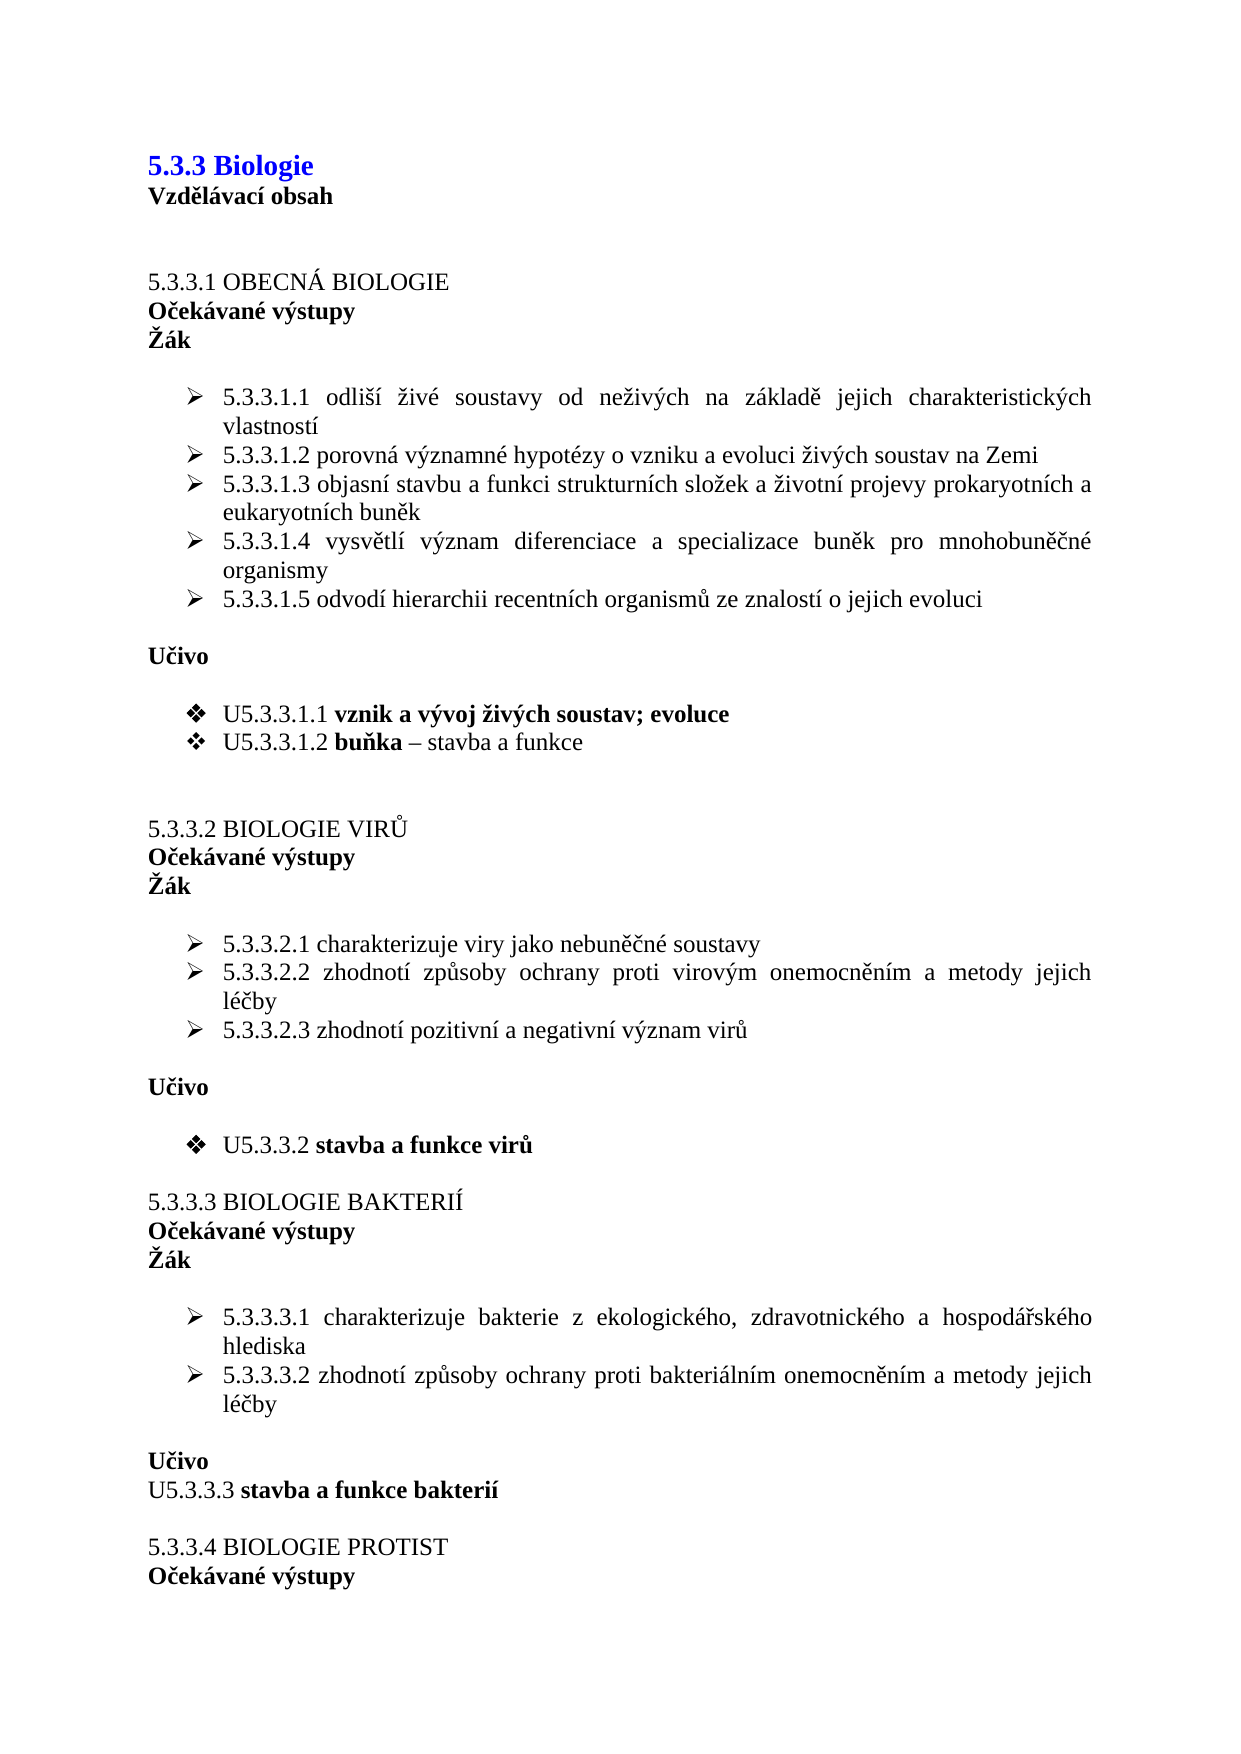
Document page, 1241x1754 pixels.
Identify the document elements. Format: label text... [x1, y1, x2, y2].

text Očekávané výstupy [148, 1561, 1093, 1590]
text Učivo [148, 641, 1093, 670]
list 5.3.3.2.2 zhodnotí způsoby ochrany proti virovým onemocněním a metody jejich léčby [185, 957, 1093, 1015]
text U5.3.3.3 stavba a funkce bakterií [148, 1475, 1093, 1504]
list 5.3.3.1.5 odvodí hierarchii recentních organismů ze znalostí o jejich evoluci [185, 584, 1093, 612]
text Učivo [148, 1446, 1093, 1475]
text 5.3.3 Biologie [148, 148, 1093, 181]
text 5.3.3.3 BIOLOGIE BAKTERIÍ [148, 1187, 1093, 1216]
list U5.3.3.1.2 buňka – stavba a funkce [185, 727, 1093, 756]
list 5.3.3.2.3 zhodnotí pozitivní a negativní význam virů [185, 1015, 1093, 1044]
text 5.3.3.4 BIOLOGIE PROTIST [148, 1532, 1093, 1561]
text Očekávané výstupy [148, 842, 1093, 871]
text Žák [148, 325, 1093, 354]
text Očekávané výstupy [148, 1216, 1093, 1245]
list 5.3.3.3.2 zhodnotí způsoby ochrany proti bakteriálním onemocněním a metody jejich léčby [185, 1360, 1093, 1417]
list 5.3.3.1.1 odliší živé soustavy od neživých na základě jejich charakteristických vlastností [185, 382, 1093, 440]
text Žák [148, 1245, 1093, 1274]
list U5.3.3.2 stavba a funkce virů [185, 1130, 1093, 1159]
text 5.3.3.1 OBECNÁ BIOLOGIE [148, 267, 1093, 296]
list 5.3.3.3.1 charakterizuje bakterie z ekologického, zdravotnického a hospodářského hlediska [185, 1302, 1093, 1360]
list 5.3.3.2.1 charakterizuje viry jako nebuněčné soustavy [185, 929, 1093, 957]
text Žák [148, 871, 1093, 900]
text Očekávané výstupy [148, 296, 1093, 325]
list 5.3.3.1.4 vysvětlí význam diferenciace a specializace buněk pro mnohobuněčné organismy [185, 526, 1093, 584]
list 5.3.3.1.3 objasní stavbu a funkci strukturních složek a životní projevy prokaryotních a eukaryotních buněk [185, 469, 1093, 526]
text 5.3.3.2 BIOLOGIE VIRŮ [148, 814, 1093, 842]
list 5.3.3.1.2 porovná významné hypotézy o vzniku a evoluci živých soustav na Zemi [185, 440, 1093, 469]
text Učivo [148, 1072, 1093, 1101]
text Vzdělávací obsah [148, 181, 1093, 210]
list U5.3.3.1.1 vznik a vývoj živých soustav; evoluce [185, 699, 1093, 727]
